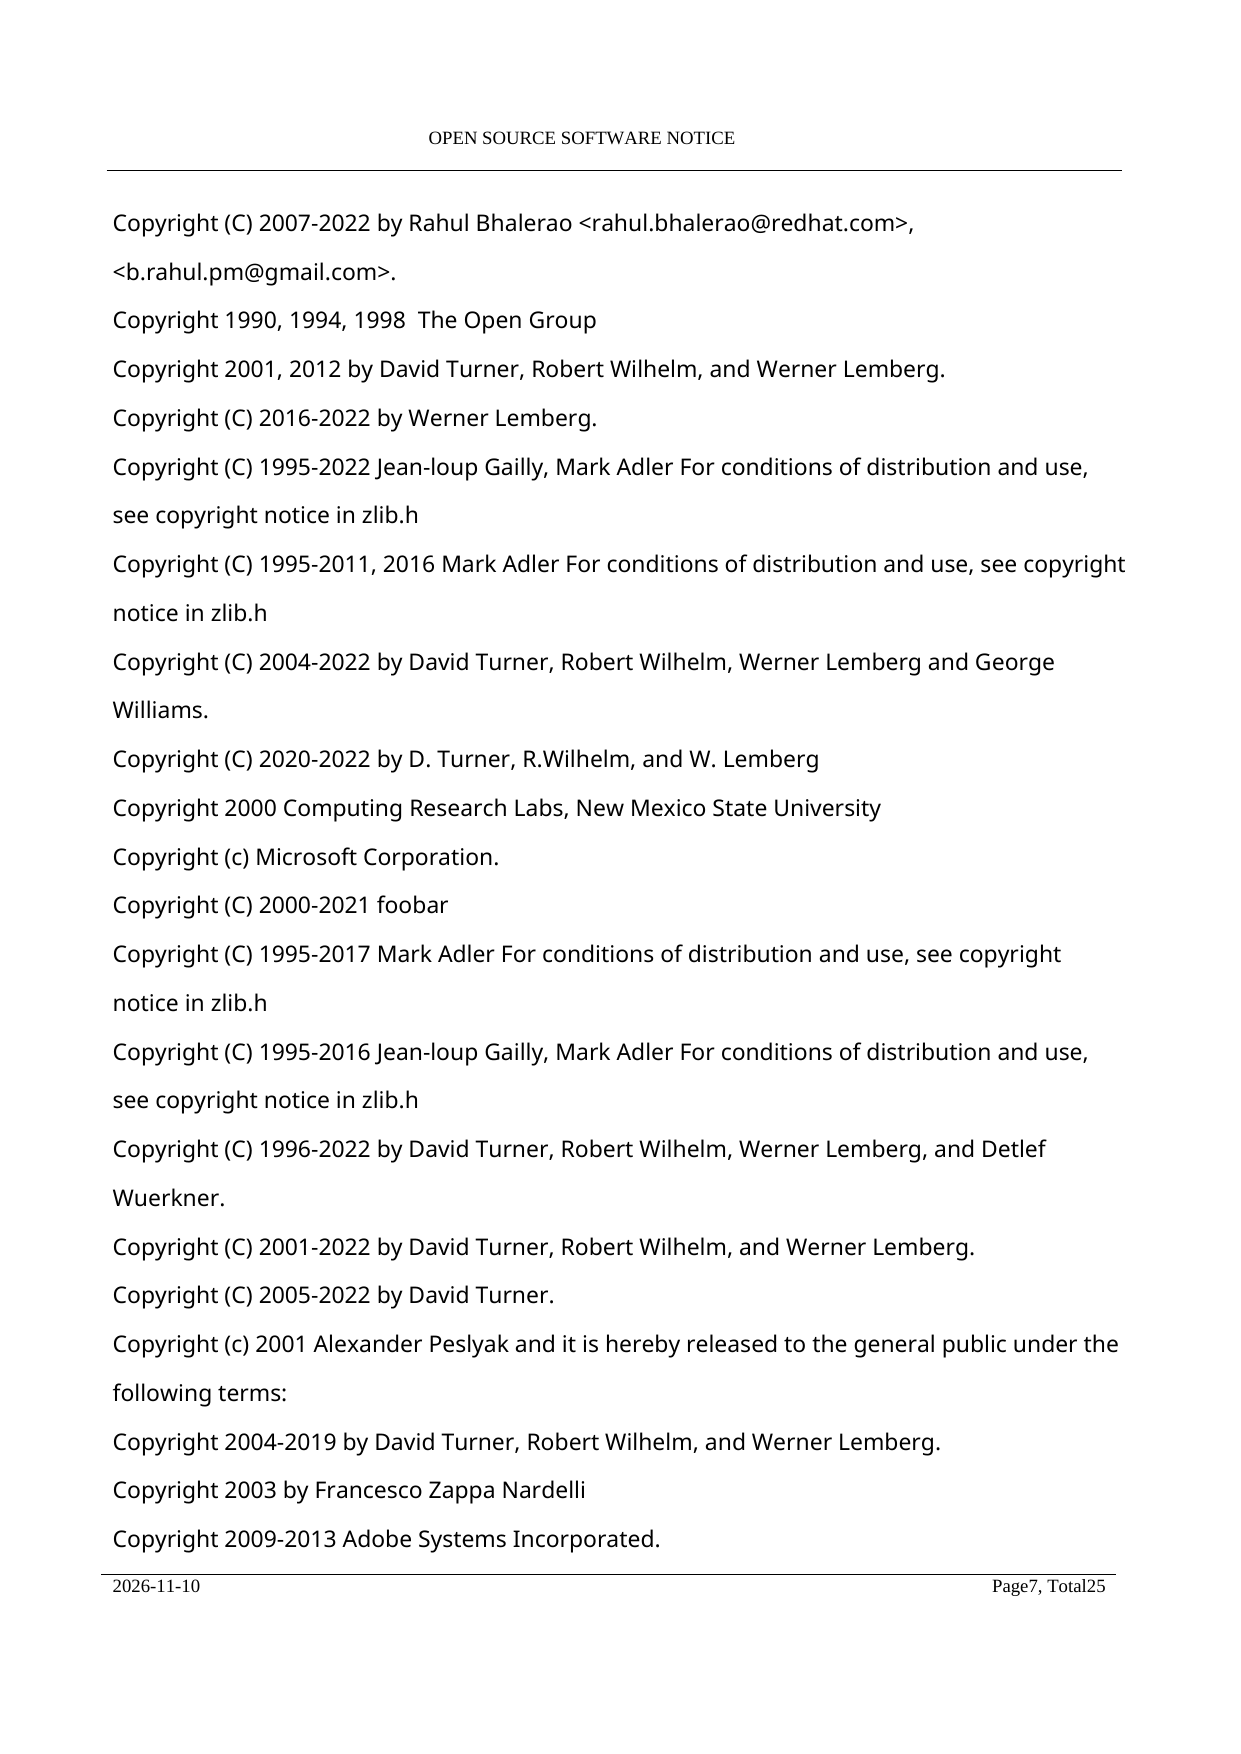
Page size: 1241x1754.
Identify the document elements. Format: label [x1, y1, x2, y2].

text [112, 206, 1128, 1555]
